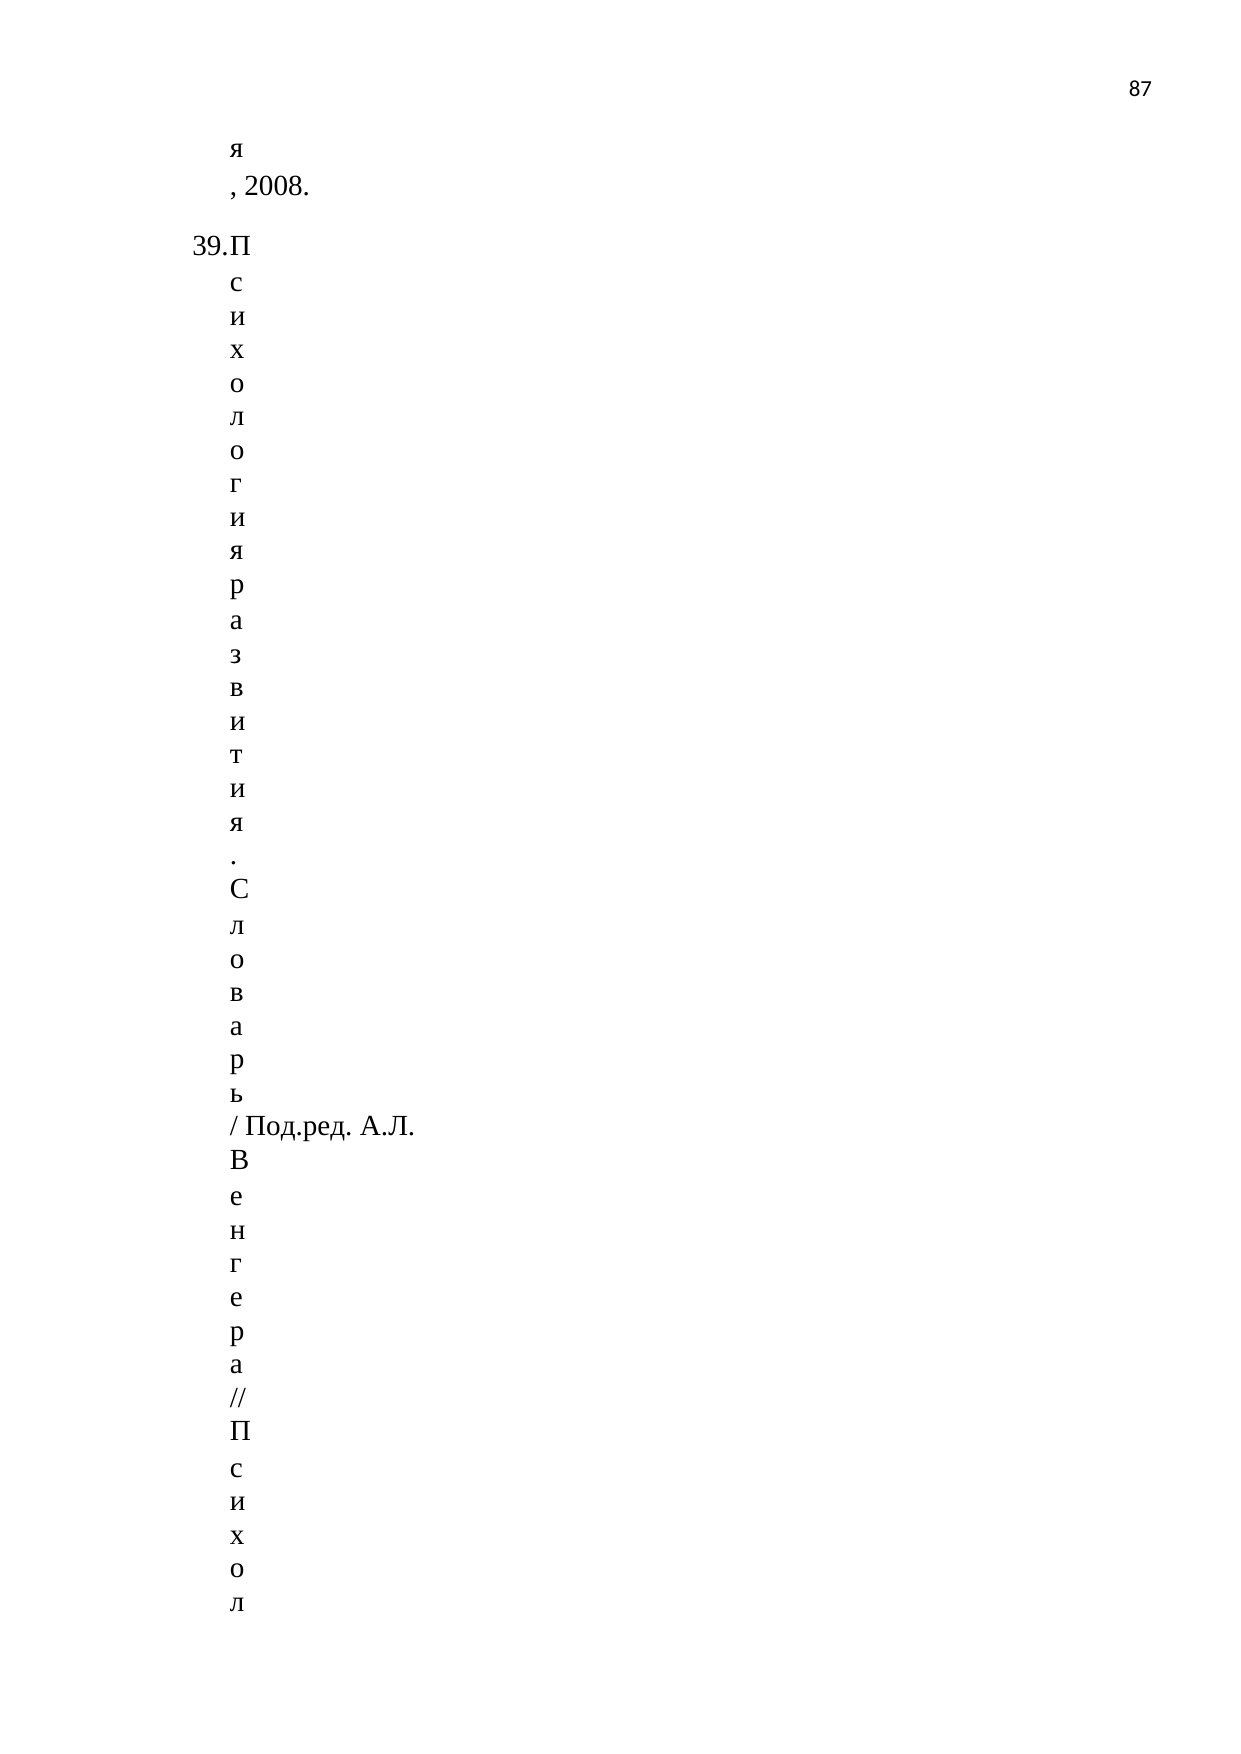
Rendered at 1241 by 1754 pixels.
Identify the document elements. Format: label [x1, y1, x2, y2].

list [192, 130, 1152, 202]
list [192, 228, 1152, 1617]
